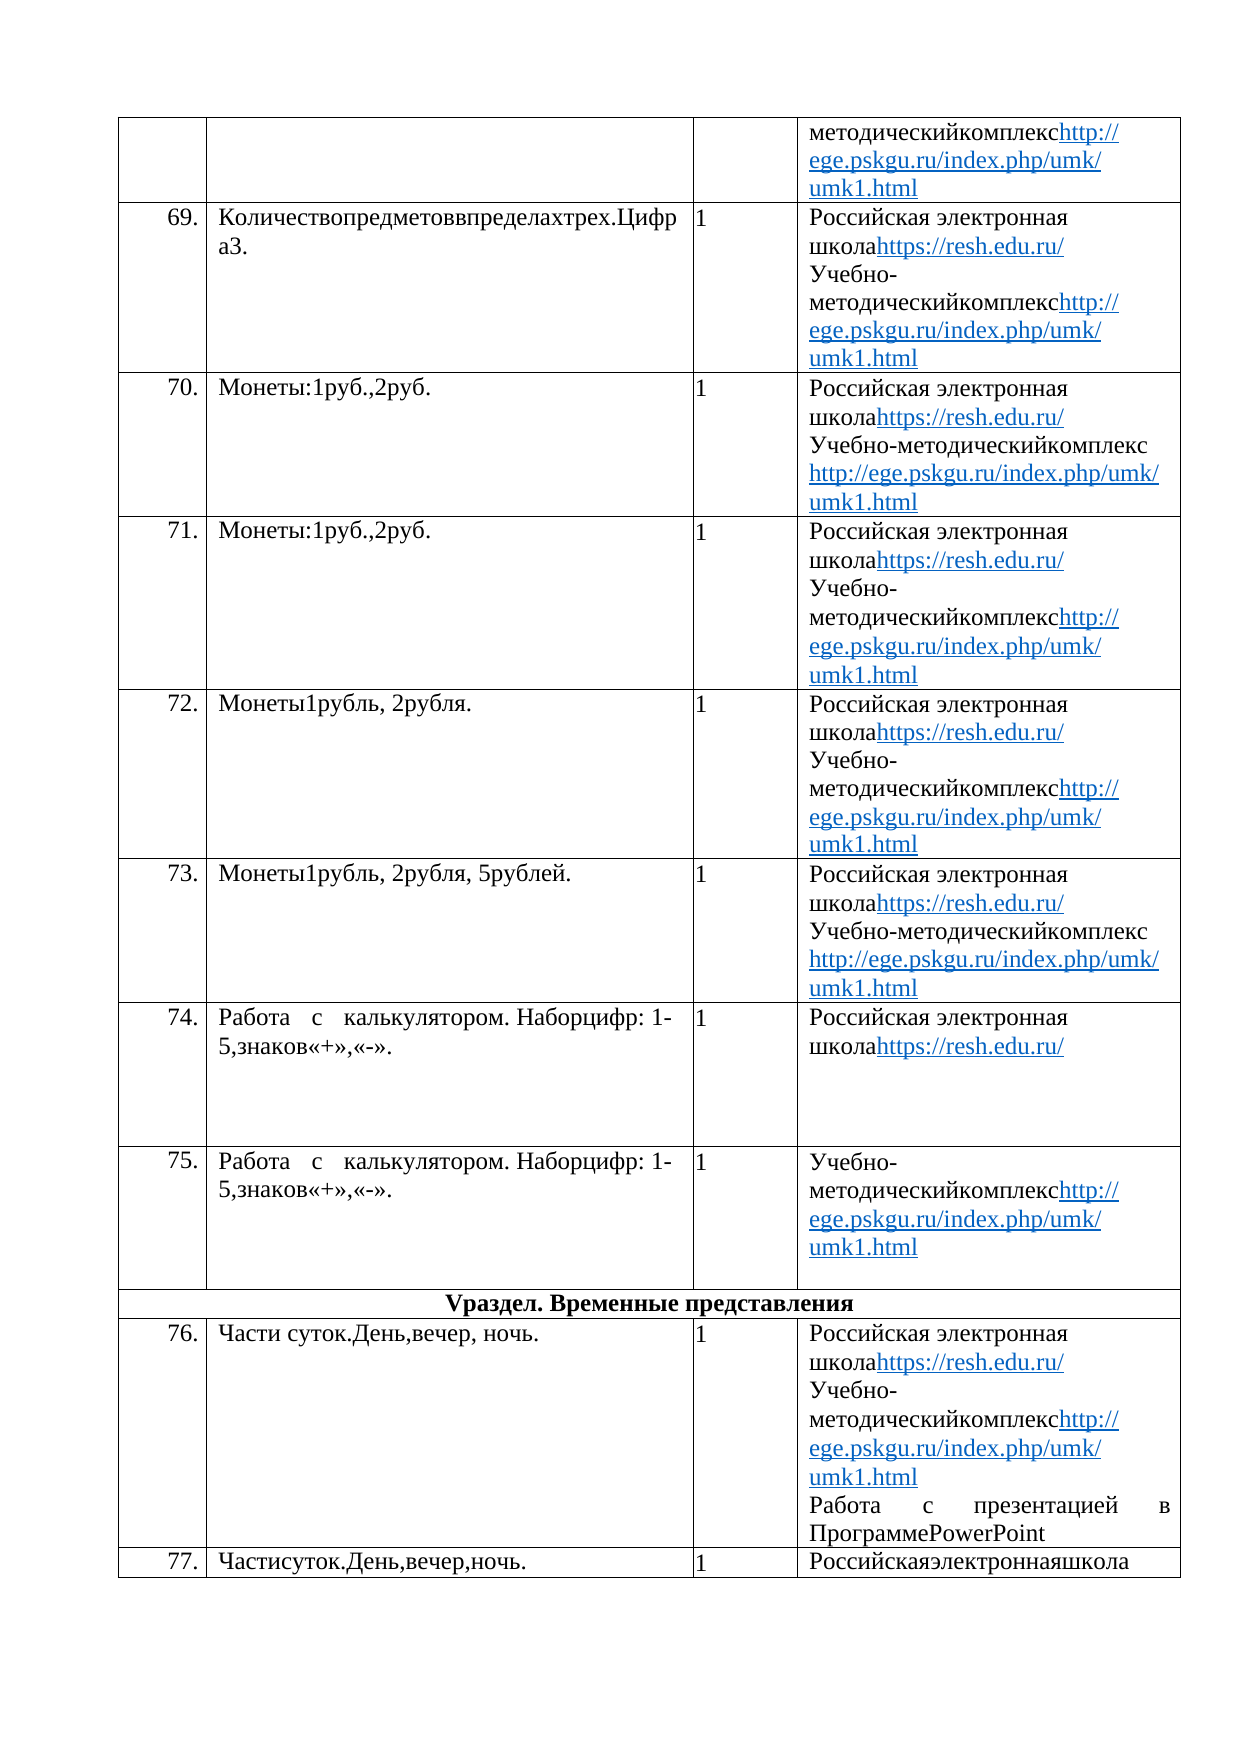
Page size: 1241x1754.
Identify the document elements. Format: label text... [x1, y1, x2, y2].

table_cell 1 [694, 859, 797, 1002]
table_cell 1 [694, 203, 797, 372]
table_cell Российская электронная школаhttps://resh.edu.ru/ Учебно-методическийкомплексhttp://ege.pskgu.ru/index.php/umk/umk1.html [798, 517, 1180, 688]
table_cell Российская электронная школаhttps://resh.edu.ru/ Учебно-методическийкомплекс http://ege.pskgu.ru/index.php/umk/umk1.html [798, 373, 1180, 516]
table_cell 1 [694, 1548, 797, 1577]
table_cell Монеты:1руб.,2руб. [207, 373, 693, 516]
table_cell [119, 1319, 206, 1547]
table_cell 1 [694, 373, 797, 516]
table_cell Работа с калькулятором. Наборцифр: 1-5,знаков«+»,«-». [207, 1147, 693, 1289]
table_cell 1 [694, 1147, 797, 1289]
table_cell [119, 1003, 206, 1146]
table_cell Российскаяэлектроннаяшкола [798, 1548, 1180, 1577]
table_cell Российская электронная школаhttps://resh.edu.ru/ Учебно-методическийкомплексhttp://ege.pskgu.ru/index.php/umk/ umk1.html [798, 203, 1180, 372]
table_cell Российская электронная школаhttps://resh.edu.ru/ Учебно-методическийкомплексhttp://ege.pskgu.ru/index.php/umk/ umk1.html [798, 690, 1180, 858]
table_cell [798, 118, 1180, 202]
table_cell Количествопредметоввпределахтрех.Цифра3. [207, 203, 693, 372]
table_cell Работа с калькулятором. Наборцифр: 1-5,знаков«+»,«-». [207, 1003, 693, 1146]
table_cell 1 [694, 118, 797, 202]
table_cell 1 [694, 517, 797, 688]
table_cell Части суток.День,вечер, ночь. [207, 1319, 693, 1547]
table_cell Vраздел. Временные представления [119, 1290, 1180, 1318]
table_cell [119, 1548, 206, 1577]
table_cell [119, 373, 206, 516]
table_cell Российская электронная школаhttps://resh.edu.ru/ [798, 1003, 1180, 1146]
table_cell [119, 1147, 206, 1289]
table_cell Частисуток.День,вечер,ночь. [207, 1548, 693, 1577]
table_cell 1 [694, 1003, 797, 1146]
table_cell Монеты1рубль, 2рубля, 5рублей. [207, 859, 693, 1002]
table_cell [119, 118, 206, 202]
table_cell Российская электронная школаhttps://resh.edu.ru/ Учебно-методическийкомплекс http://ege.pskgu.ru/index.php/umk/umk1.html [798, 859, 1180, 1002]
table_cell [119, 859, 206, 1002]
table_cell [119, 690, 206, 858]
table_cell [207, 118, 693, 202]
table_cell 1 [694, 690, 797, 858]
table_cell 1 [694, 1319, 797, 1547]
table_cell Российская электронная школаhttps://resh.edu.ru/ Учебно-методическийкомплексhttp://ege.pskgu.ru/index.php/umk/umk1.html Работа с презентацией в ПрограммеPowerPoint [798, 1319, 1180, 1547]
table_cell [119, 203, 206, 372]
table_cell Монеты:1руб.,2руб. [207, 517, 693, 688]
table_cell Учебно-методическийкомплексhttp://ege.pskgu.ru/index.php/umk/ umk1.html [798, 1147, 1180, 1289]
table_cell [119, 517, 206, 688]
table_cell Монеты1рубль, 2рубля. [207, 690, 693, 858]
